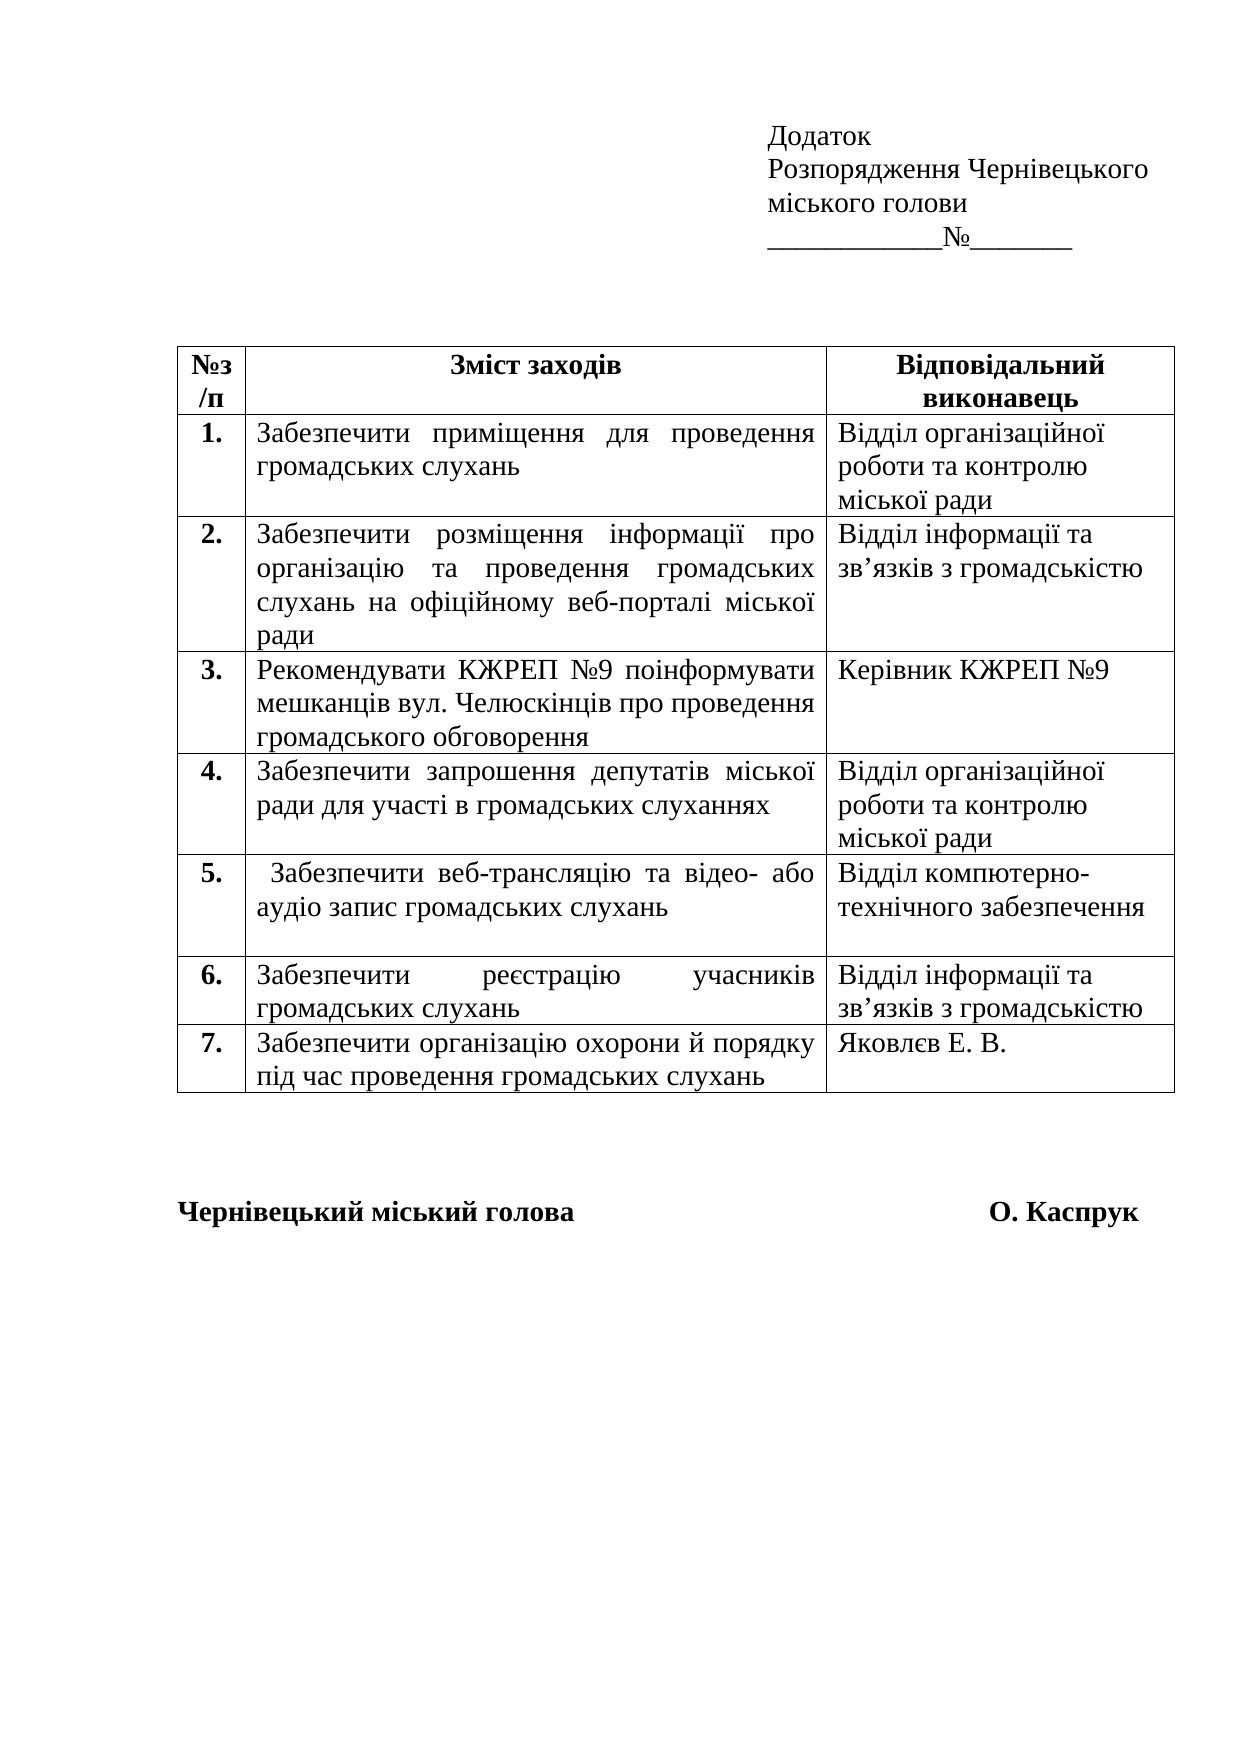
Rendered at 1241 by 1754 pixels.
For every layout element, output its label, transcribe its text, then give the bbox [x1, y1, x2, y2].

table_cell Відділ інформації та зв’язків з громадськістю [827, 517, 1174, 651]
table_cell Забезпечити запрошення депутатів міської ради для участі в громадських слуханнях [246, 754, 826, 854]
table_header №з/п [178, 347, 245, 414]
table_cell 5. [178, 855, 245, 956]
table_cell 2. [178, 517, 245, 651]
table_cell Забезпечити організацію охорони й порядку під час проведення громадських слухань [246, 1025, 826, 1092]
table_cell Забезпечити приміщення для проведення громадських слухань [246, 415, 826, 516]
table_cell 7. [178, 1025, 245, 1092]
table_cell 1. [178, 415, 245, 516]
table_cell 4. [178, 754, 245, 854]
text міського голови [693, 185, 1152, 219]
table_cell Керівник КЖРЕП №9 [827, 652, 1174, 752]
table_cell Забезпечити веб-трансляцію та відео- або аудіо запис громадських слухань [246, 855, 826, 956]
text ____________№_______ [693, 219, 1152, 252]
table_cell Відділ інформації та зв’язків з громадськістю [827, 957, 1174, 1024]
text Чернівецький міський голова О. Каспрук [177, 1194, 1152, 1227]
table_cell Відділ організаційної роботи та контролю міської ради [827, 415, 1174, 516]
table_cell Відділ організаційної роботи та контролю міської ради [827, 754, 1174, 854]
table_cell Забезпечити реєстрацію учасників громадських слухань [246, 957, 826, 1024]
table_cell 3. [178, 652, 245, 752]
text Додаток [693, 118, 1152, 152]
table_header Відповідальний виконавець [827, 347, 1174, 414]
table_cell Відділ компютерно-технічного забезпечення [827, 855, 1174, 956]
text Розпорядження Чернівецького [767, 152, 1152, 185]
table_cell Забезпечити розміщення інформації про організацію та проведення громадських слухань на офіційному веб-порталі міської ради [246, 517, 826, 651]
table_cell Яковлєв Е. В. [827, 1025, 1174, 1092]
table_header Зміст заходів [246, 347, 826, 414]
table_cell Рекомендувати КЖРЕП №9 поінформувати мешканців вул. Челюскінців про проведення громадського обговорення [246, 652, 826, 752]
table_cell 6. [178, 957, 245, 1024]
